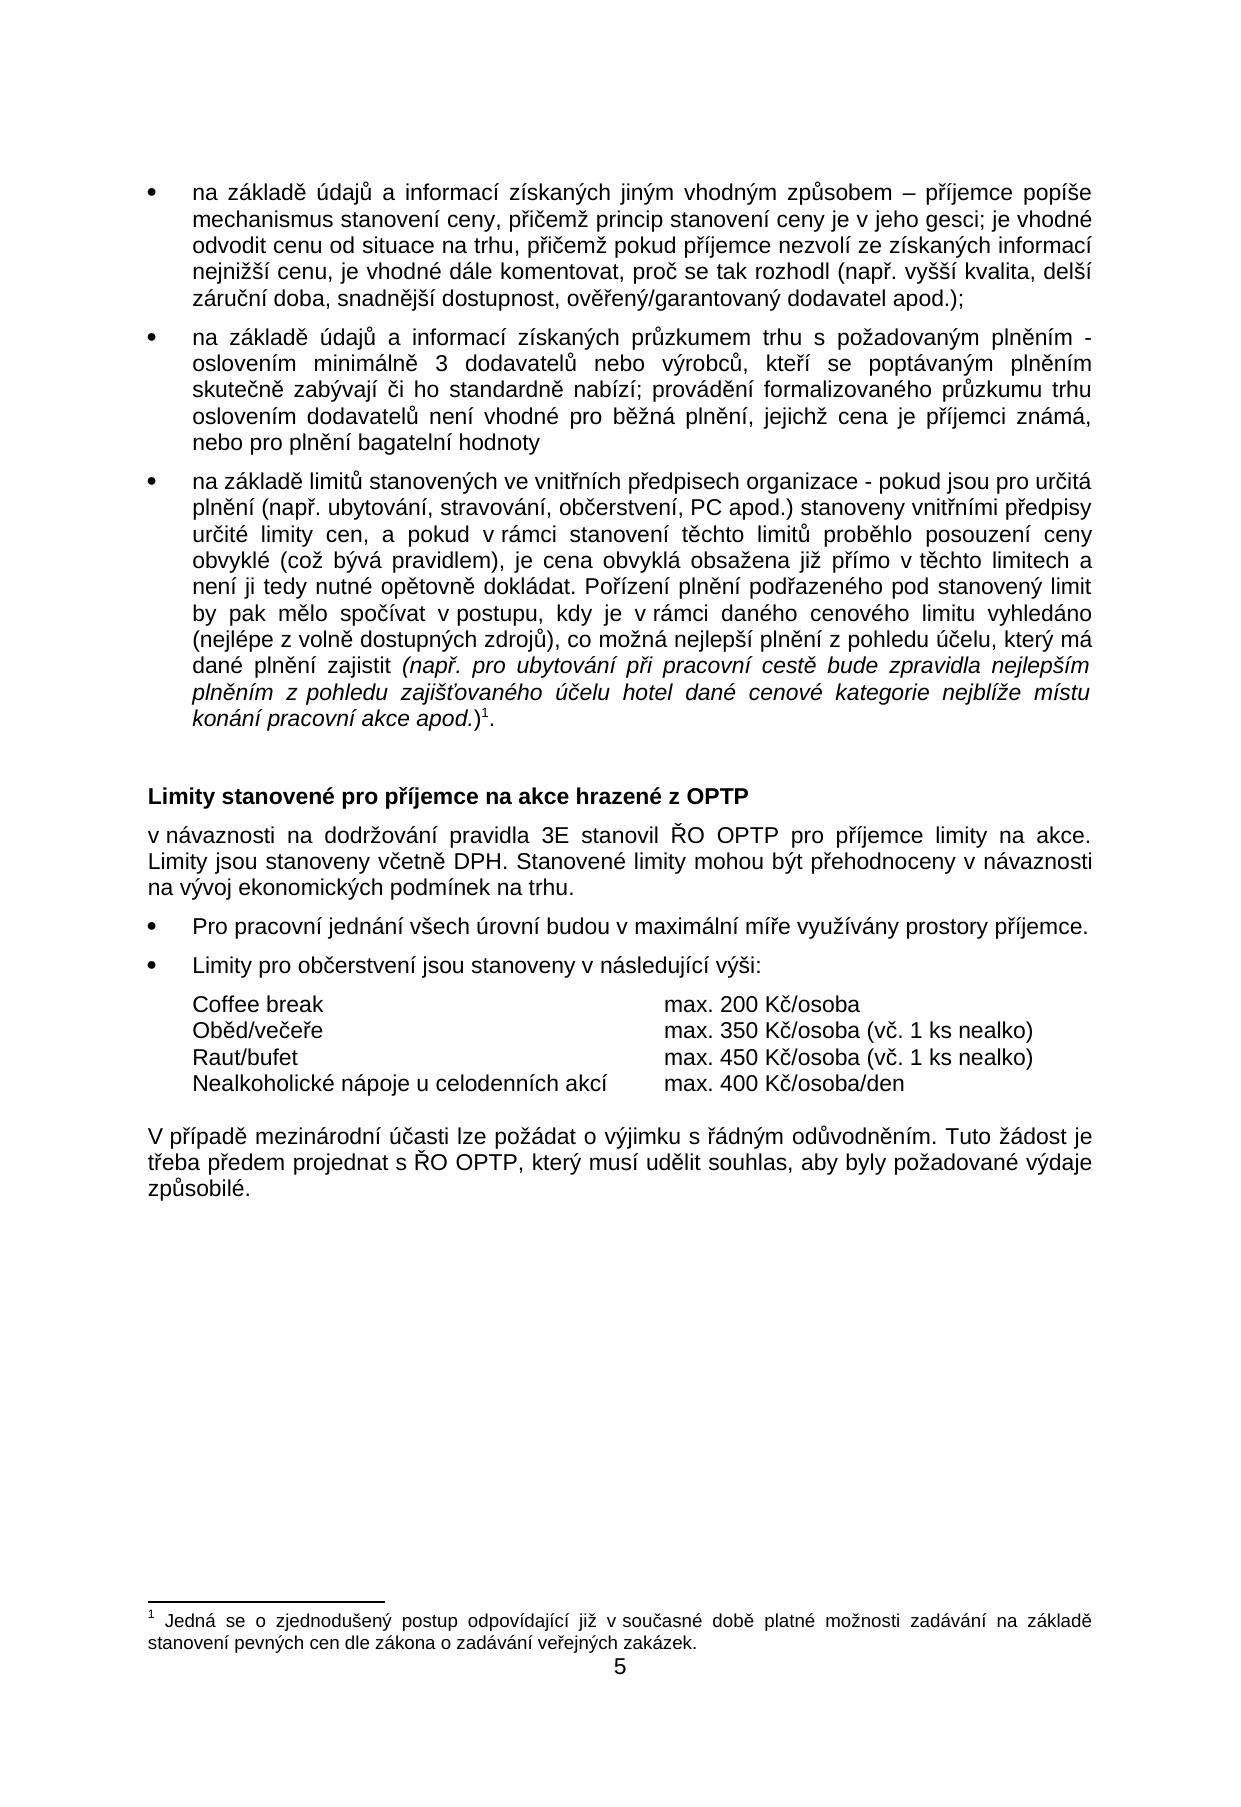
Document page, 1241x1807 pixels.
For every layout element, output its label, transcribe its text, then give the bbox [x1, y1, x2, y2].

text v návaznosti na dodržování pravidla 3E stanovil ŘO OPTP pro příjemce limity na akce. Limity jsou stanoveny včetně DPH. Stanovené limity mohou být přehodnoceny v návaznosti na vývoj ekonomických podmínek na trhu. [148, 822, 1092, 901]
text Oběd/večeře max. 350 Kč/osoba (vč. 1 ks nealko) [192, 1017, 1092, 1043]
text Raut/bufet max. 450 Kč/osoba (vč. 1 ks nealko) [192, 1043, 1092, 1070]
text Nealkoholické nápoje u celodenních akcí max. 400 Kč/osoba/den [192, 1070, 1092, 1096]
text Limity stanovené pro příjemce na akce hrazené z OPTP [148, 783, 1092, 809]
list Limity pro občerstvení jsou stanoveny v následující výši: [148, 952, 1092, 978]
text Coffee break max. 200 Kč/osoba [192, 991, 1092, 1017]
list Pro pracovní jednání všech úrovní budou v maximální míře využívány prostory příjemce. [148, 913, 1092, 939]
list na základě údajů a informací získaných jiným vhodným způsobem – příjemce popíše mechanismus stanovení ceny, přičemž princip stanovení ceny je v jeho gesci; je vhodné odvodit cenu od situace na trhu, přičemž pokud příjemce nezvolí ze získaných informací nejnižší cenu, je vhodné dále komentovat, proč se tak rozhodl (např. vyšší kvalita, delší záruční doba, snadnější dostupnost, ověřený/garantovaný dodavatel apod.); [148, 179, 1092, 311]
list na základě limitů stanovených ve vnitřních předpisech organizace - pokud jsou pro určitá plnění (např. ubytování, stravování, občerstvení, PC apod.) stanoveny vnitřními předpisy určité limity cen, a pokud v rámci stanovení těchto limitů proběhlo posouzení ceny obvyklé (což bývá pravidlem), je cena obvyklá obsažena již přímo v těchto limitech a není ji tedy nutné opětovně dokládat. Pořízení plnění podřazeného pod stanovený limit by pak mělo spočívat v postupu, kdy je v rámci daného cenového limitu vyhledáno (nejlépe z volně dostupných zdrojů), co možná nejlepší plnění z pohledu účelu, který má dané plnění zajistit (např. pro ubytování při pracovní cestě bude zpravidla nejlepším plněním z pohledu zajišťovaného účelu hotel dané cenové kategorie nejblíže místu konání pracovní akce apod.). [148, 468, 1092, 731]
list na základě údajů a informací získaných průzkumem trhu s požadovaným plněním - oslovením minimálně 3 dodavatelů nebo výrobců, kteří se poptávaným plněním skutečně zabývají či ho standardně nabízí; provádění formalizovaného průzkumu trhu oslovením dodavatelů není vhodné pro běžná plnění, jejichž cena je příjemci známá, nebo pro plnění bagatelní hodnoty [148, 323, 1092, 455]
text V případě mezinárodní účasti lze požádat o výjimku s řádným odůvodněním. Tuto žádost je třeba předem projednat s ŘO OPTP, který musí udělit souhlas, aby byly požadované výdaje způsobilé. [148, 1123, 1092, 1202]
